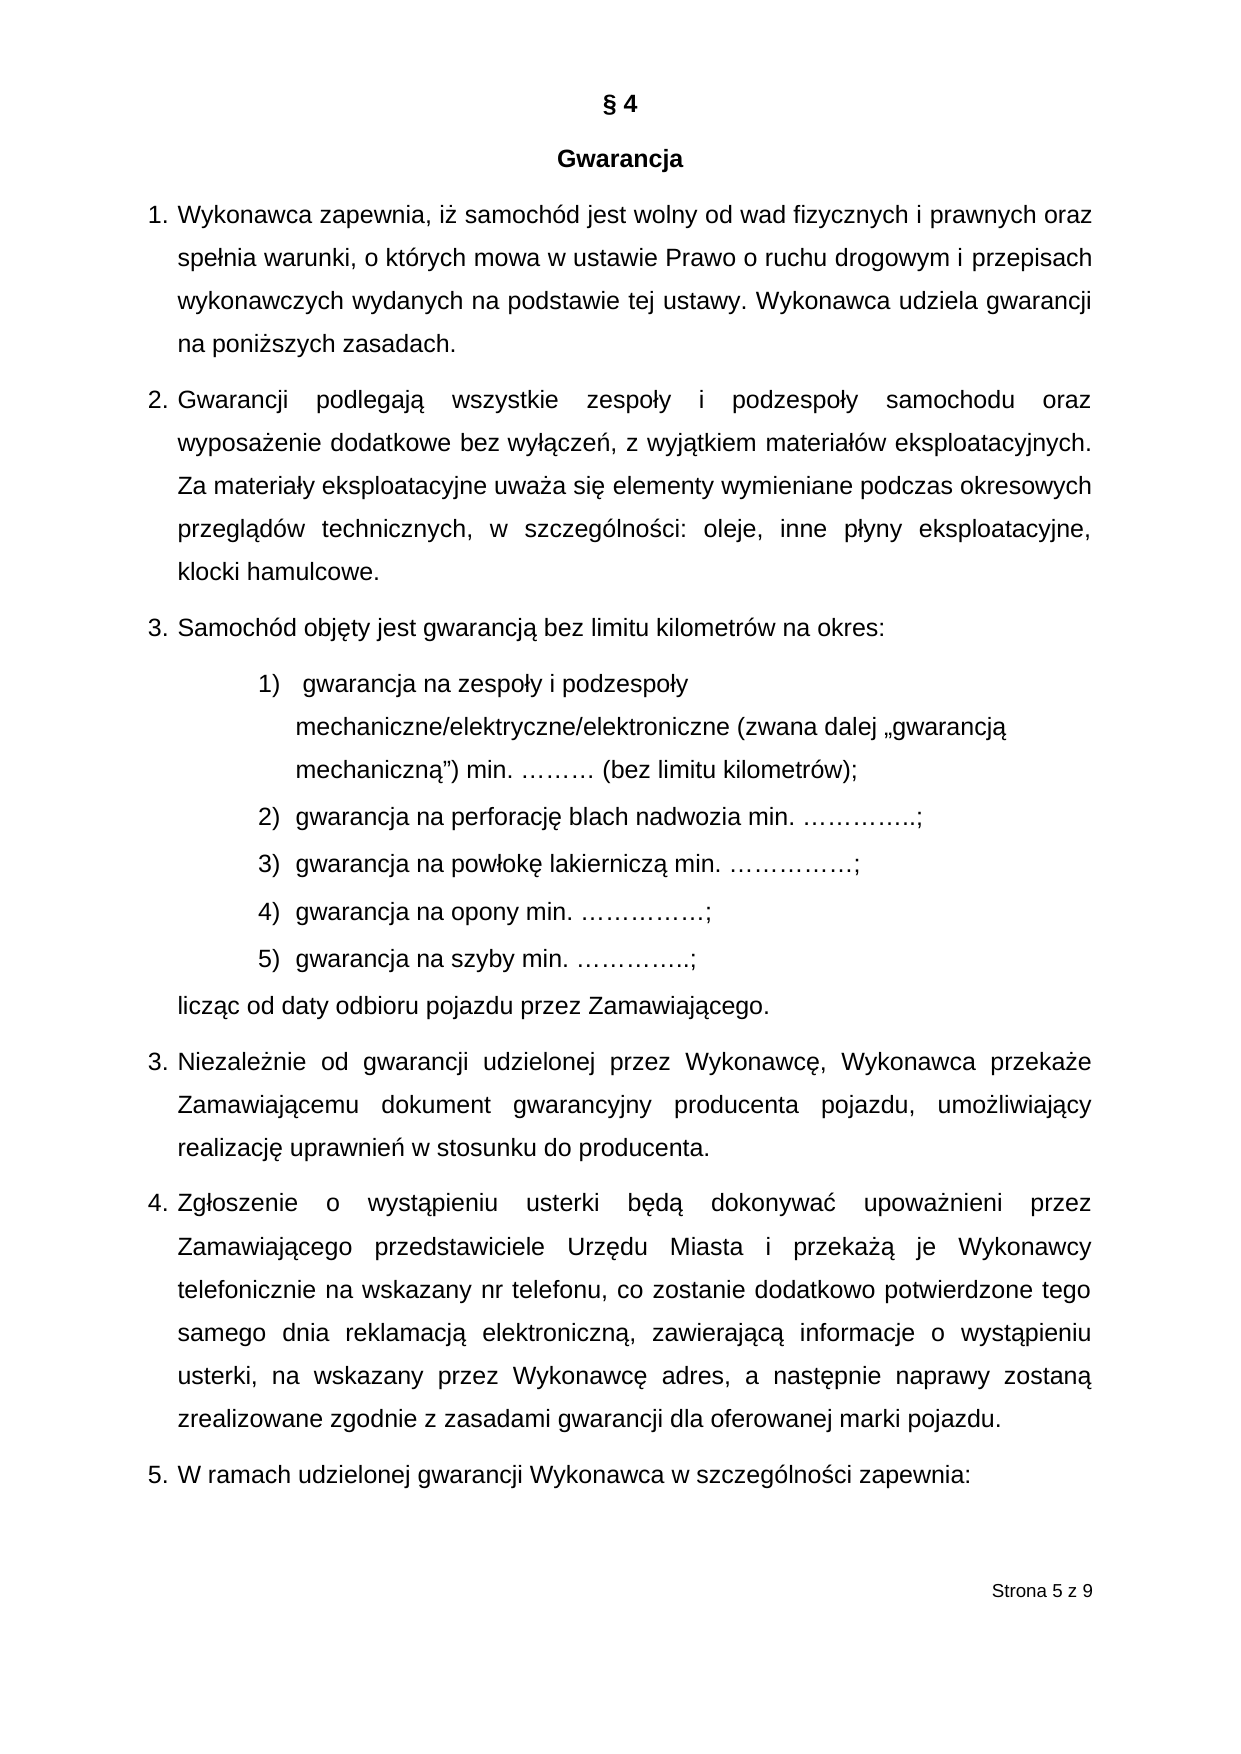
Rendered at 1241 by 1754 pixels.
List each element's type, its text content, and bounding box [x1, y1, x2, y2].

list gwarancja na opony min. ……………; [258, 896, 1093, 925]
text licząc od daty odbioru pojazdu przez Zamawiającego. [148, 991, 1093, 1019]
list gwarancja na zespoły i podzespoły mechaniczne/elektryczne/elektroniczne (zwana dalej „gwarancją mechaniczną”) min. ……… (bez limitu kilometrów); [258, 669, 1093, 784]
list W ramach udzielonej gwarancji Wykonawca w szczególności zapewnia: [148, 1459, 1093, 1488]
list Samochód objęty jest gwarancją bez limitu kilometrów na okres: [148, 613, 1093, 642]
list Zgłoszenie o wystąpieniu usterki będą dokonywać upoważnieni przez Zamawiającego przedstawiciele Urzędu Miasta i przekażą je Wykonawcy telefonicznie na wskazany nr telefonu, co zostanie dodatkowo potwierdzone tego samego dnia reklamacją elektroniczną, zawierającą informacje o wystąpieniu usterki, na wskazany przez Wykonawcę adres, a następnie naprawy zostaną zrealizowane zgodnie z zasadami gwarancji dla oferowanej marki pojazdu. [148, 1188, 1093, 1433]
list Wykonawca zapewnia, iż samochód jest wolny od wad fizycznych i prawnych oraz spełnia warunki, o których mowa w ustawie Prawo o ruchu drogowym i przepisach wykonawczych wydanych na podstawie tej ustawy. Wykonawca udziela gwarancji na poniższych zasadach. [148, 200, 1093, 358]
list gwarancja na powłokę lakierniczą min. ……………; [258, 849, 1093, 878]
list Niezależnie od gwarancji udzielonej przez Wykonawcę, Wykonawca przekaże Zamawiającemu dokument gwarancyjny producenta pojazdu, umożliwiający realizację uprawnień w stosunku do producenta. [148, 1046, 1093, 1161]
text Gwarancja [148, 144, 1093, 173]
list gwarancja na szyby min. …………..; [258, 944, 1093, 972]
text § 4 [148, 89, 1093, 117]
list Gwarancji podlegają wszystkie zespoły i podzespoły samochodu oraz wyposażenie dodatkowe bez wyłączeń, z wyjątkiem materiałów eksploatacyjnych. Za materiały eksploatacyjne uważa się elementy wymieniane podczas okresowych przeglądów technicznych, w szczególności: oleje, inne płyny eksploatacyjne, klocki hamulcowe. [148, 385, 1093, 586]
list gwarancja na perforację blach nadwozia min. …………..; [258, 802, 1093, 831]
